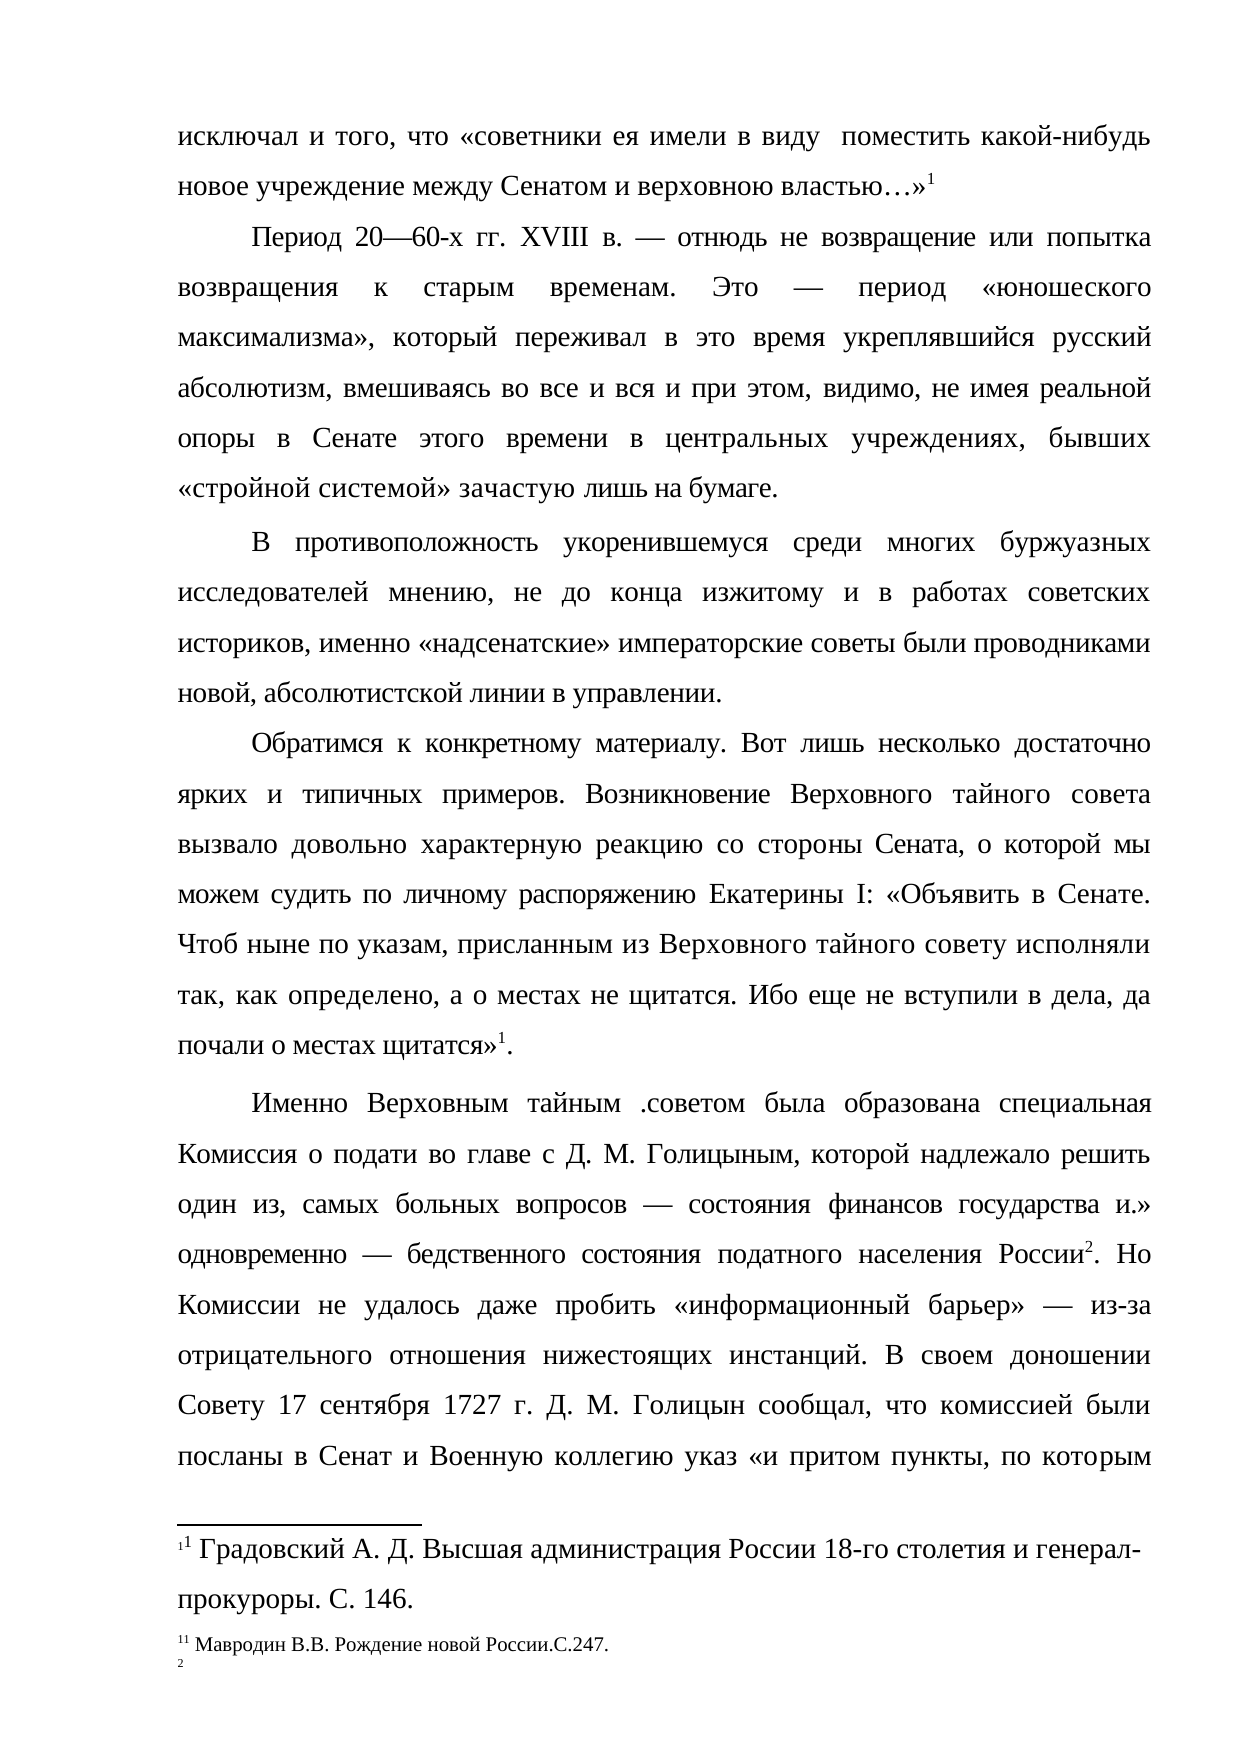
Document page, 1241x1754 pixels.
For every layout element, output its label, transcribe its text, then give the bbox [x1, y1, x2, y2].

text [177, 118, 1152, 202]
text В противоположность укоренившемуся среди многих буржуазных исследователей мнению, не до конца изжитому и в работах советских историков, именно «надсенатские» императорские советы были проводниками новой, абсолютистской линии в управлении. [177, 524, 1151, 709]
text Обратимся к конкретному материалу. Вот лишь несколько достаточно ярких и типичных примеров. Возникновение Верховного тайного совета вызвало довольно характерную реакцию со стороны Сената, о которой мы можем судить по личному распоряжению Екатерины I: «Объявить в Сенате. Чтоб ныне по указам, присланным из Верховного тайного совету исполняли так, как определено, а о местах не щитатся. Ибо еще не вступили в дела, да почали о местах щитатся»1. [177, 725, 1151, 1061]
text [177, 1086, 1152, 1471]
text Период 20—60-х гг. XVIII в. — отнюдь не возвращение или попытка возвращения к старым временам. Это — период «юношеского максимализма», который переживал в это время укреплявшийся русский абсолютизм, вмешиваясь во все и вся и при этом, видимо, не имея реальной опоры в Сенате этого времени в центральных учреждениях, бывших «стройной системой» зачастую лишь на бумаге. [177, 219, 1152, 504]
